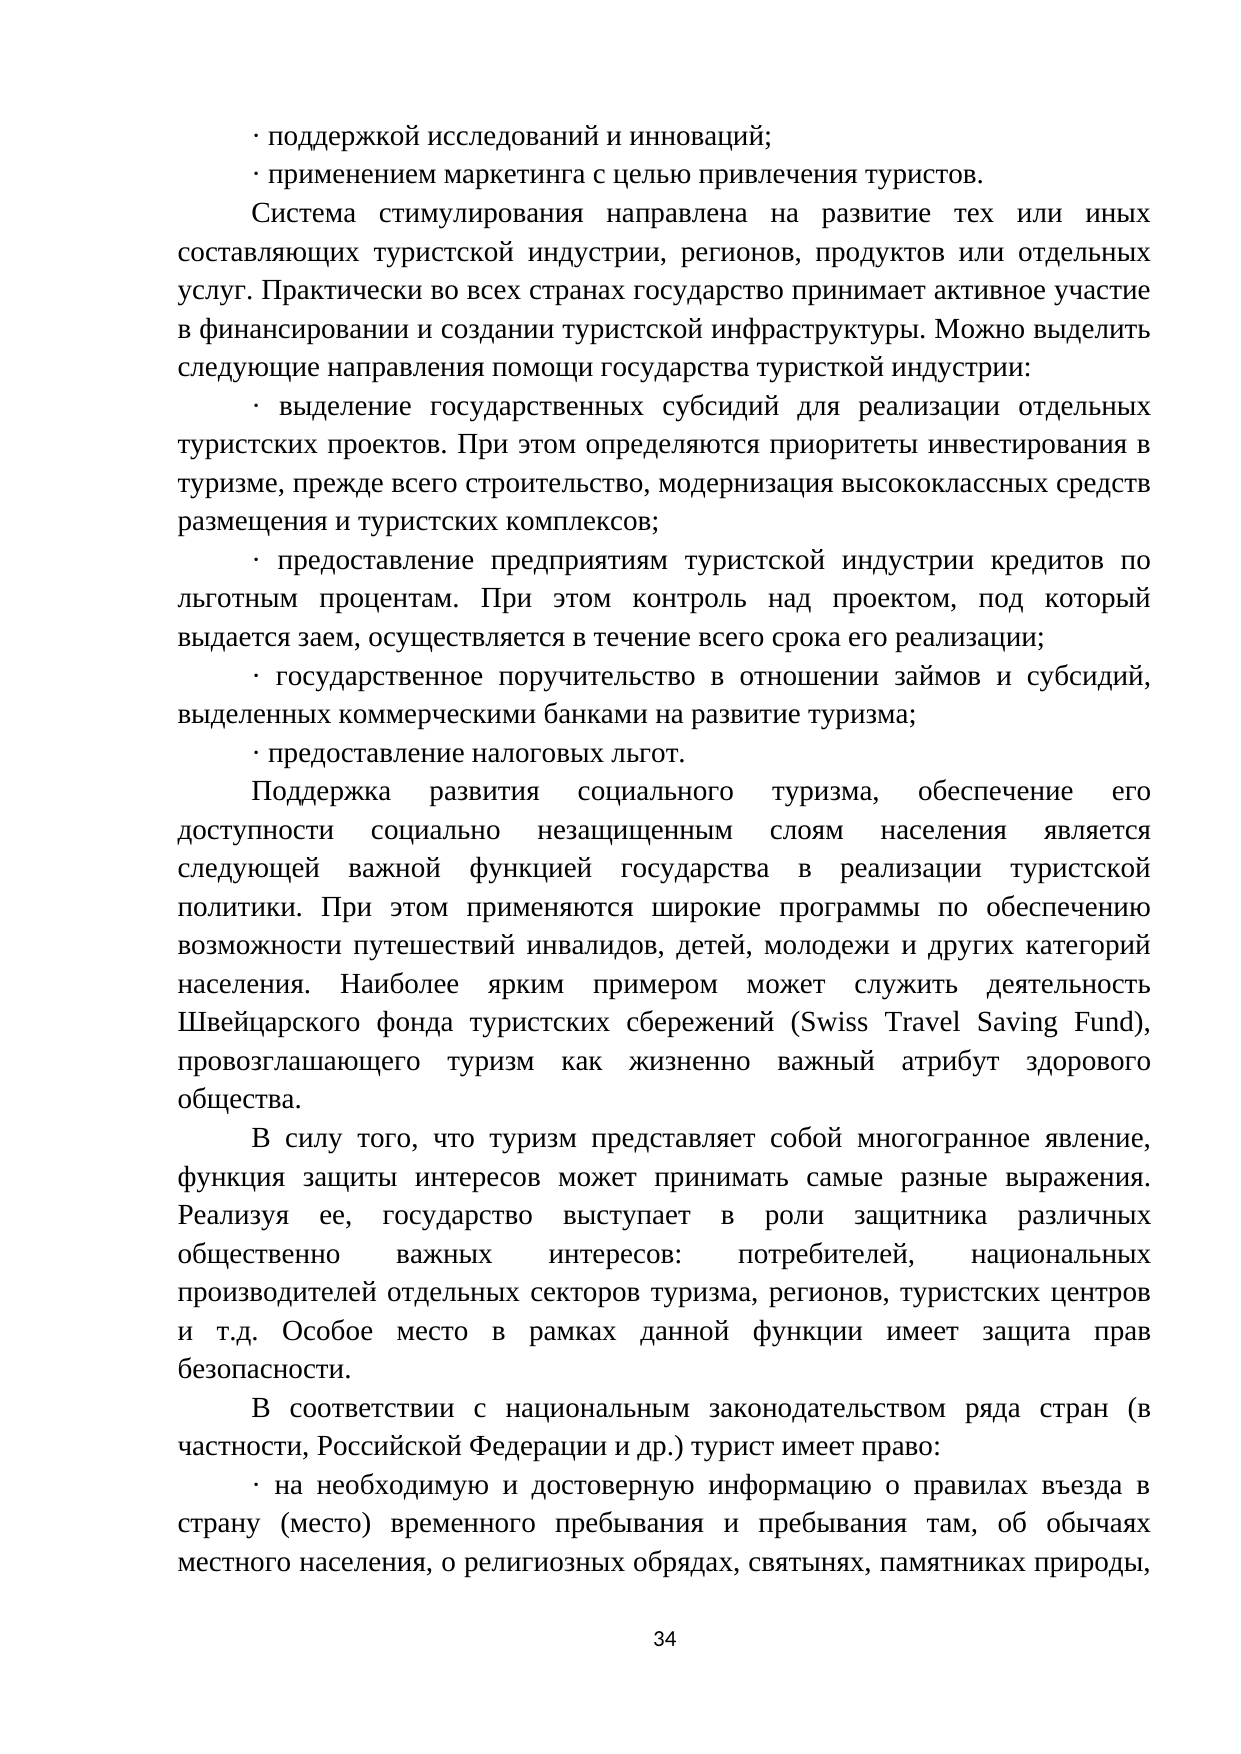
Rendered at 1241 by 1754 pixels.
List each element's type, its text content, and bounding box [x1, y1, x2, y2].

list В соответствии с национальным законодательством ряда стран (в частности, Российской Федерации и др.) турист имеет право: [177, 1390, 1152, 1462]
list В силу того, что туризм представляет собой многогранное явление, функция защиты интересов может принимать самые разные выражения. Реализуя ее, государство выступает в роли защитника различных общественно важных интересов: потребителей, национальных производителей отдельных секторов туризма, регионов, туристских центров и т.д. Особое место в рамках данной функции имеет защита прав безопасности. [177, 1120, 1152, 1385]
list · государственное поручительство в отношении займов и субсидий, выделенных коммерческими банками на развитие туризма; [177, 658, 1152, 730]
list Система стимулирования направлена на развитие тех или иных составляющих туристской индустрии, регионов, продуктов или отдельных услуг. Практически во всех странах государство принимает активное участие в финансировании и создании туристской инфраструктуры. Можно выделить следующие направления помощи государства туристкой индустрии: [177, 195, 1152, 383]
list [177, 1467, 1152, 1578]
list · применением маркетинга с целью привлечения туристов. [177, 157, 1152, 190]
list · поддержкой исследований и инноваций; [177, 118, 1152, 152]
list · выделение государственных субсидий для реализации отдельных туристских проектов. При этом определяются приоритеты инвестирования в туризме, прежде всего строительство, модернизация высококлассных средств размещения и туристских комплексов; [177, 388, 1152, 537]
list · предоставление предприятиям туристской индустрии кредитов по льготным процентам. При этом контроль над проектом, под который выдается заем, осуществляется в течение всего срока его реализации; [177, 542, 1152, 653]
list · предоставление налоговых льгот. [177, 735, 1152, 768]
list Поддержка развития социального туризма, обеспечение его доступности социально незащищенным слоям населения является следующей важной функцией государства в реализации туристской политики. При этом применяются широкие программы по обеспечению возможности путешествий инвалидов, детей, молодежи и других категорий населения. Наиболее ярким примером может служить деятельность Швейцарского фонда туристских сбережений (Swiss Travel Saving Fund), провозглашающего туризм как жизненно важный атрибут здорового общества. [177, 773, 1152, 1115]
